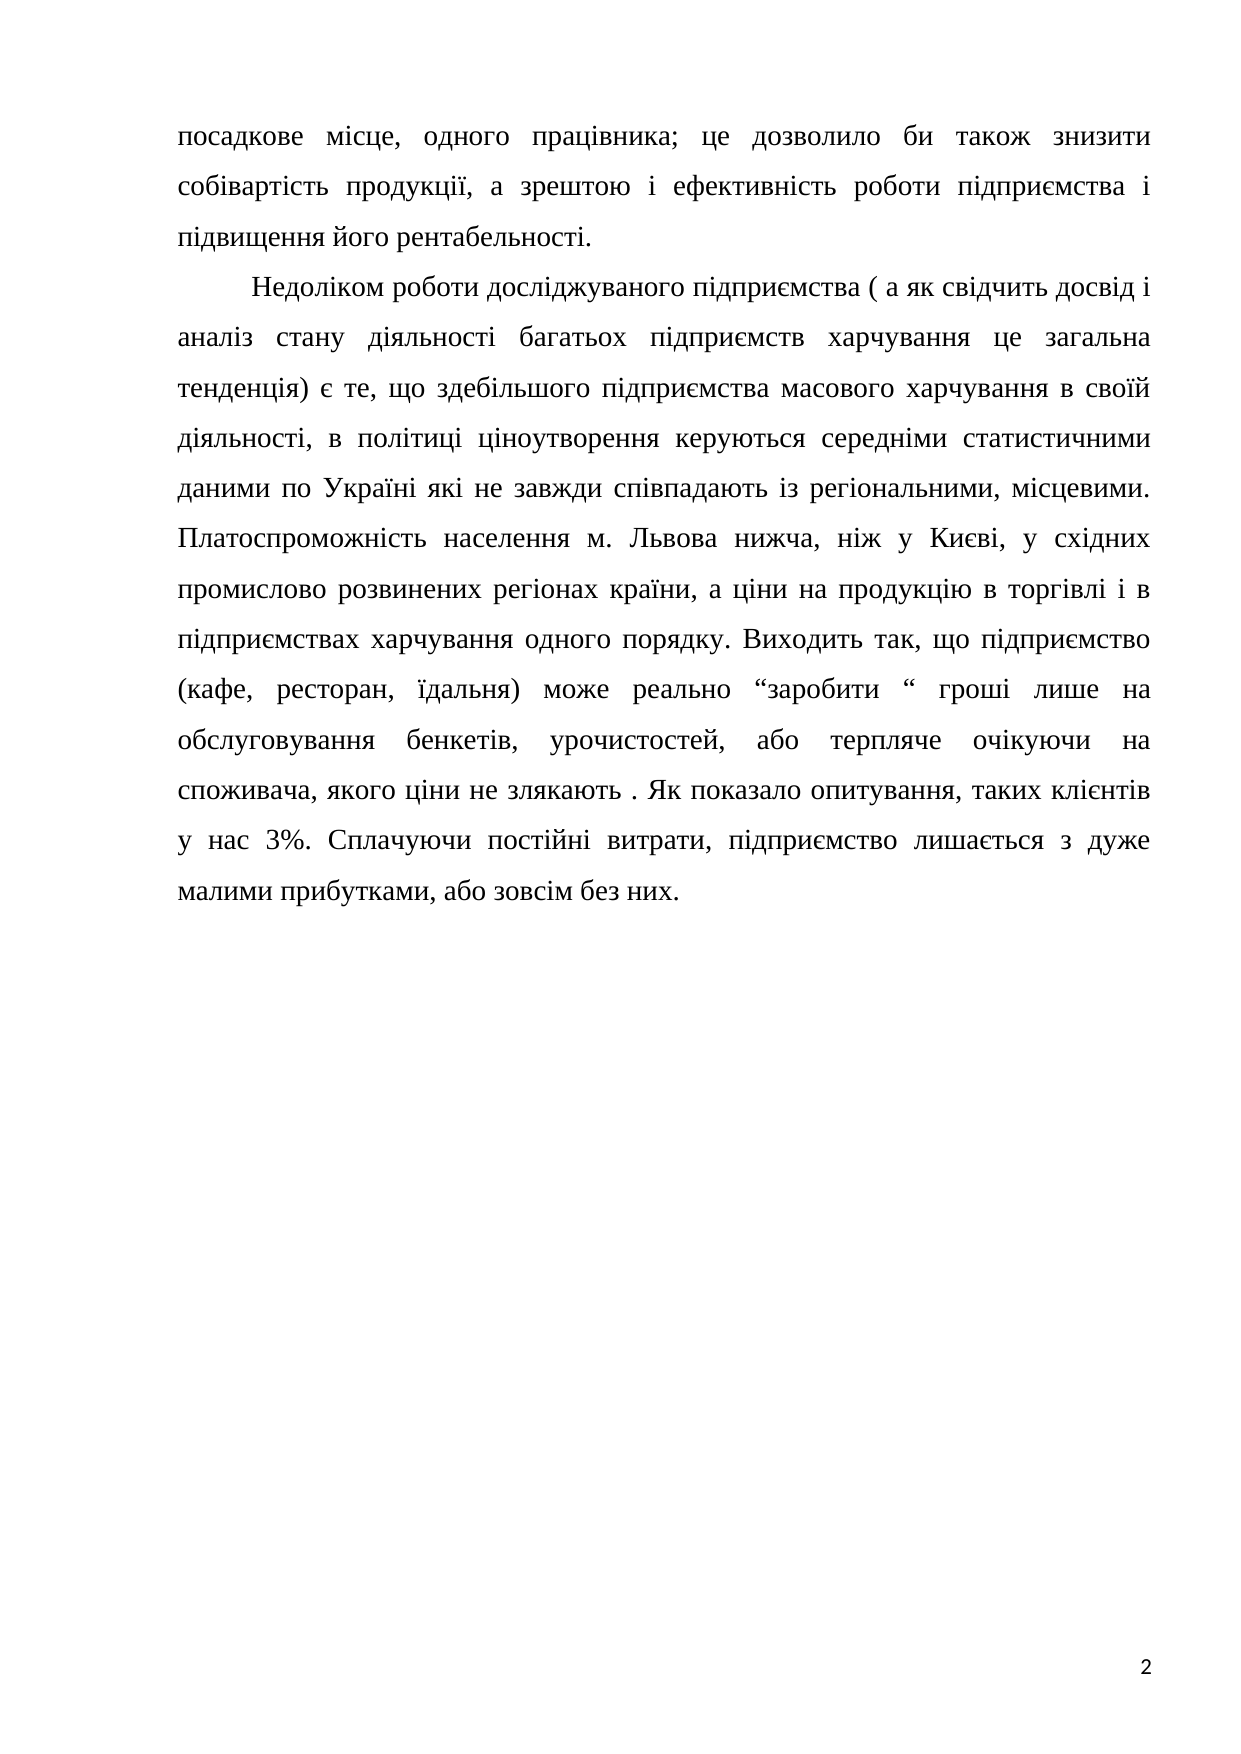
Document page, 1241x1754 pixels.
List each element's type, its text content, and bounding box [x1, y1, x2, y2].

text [177, 118, 1152, 252]
text Недоліком роботи досліджуваного підприємства ( а як свідчить досвід і аналіз стану діяльності багатьох підприємств харчування це загальна тенденція) є те, що здебільшого підприємства масового харчування в своїй діяльності, в політиці ціноутворення керуються середніми статистичними даними по Україні які не завжди співпадають із регіональними, місцевими. Платоспроможність населення м. Львова нижча, ніж у Києві, у східних промислово розвинених регіонах країни, а ціни на продукцію в торгівлі і в підприємствах харчування одного порядку. Виходить так, що підприємство (кафе, ресторан, їдальня) може реально “заробити “ гроші лише на обслуговування бенкетів, урочистостей, або терпляче очікуючи на споживача, якого ціни не злякають . Як показало опитування, таких клієнтів у нас 3%. Сплачуючи постійні витрати, підприємство лишається з дуже малими прибутками, або зовсім без них. [177, 269, 1152, 906]
